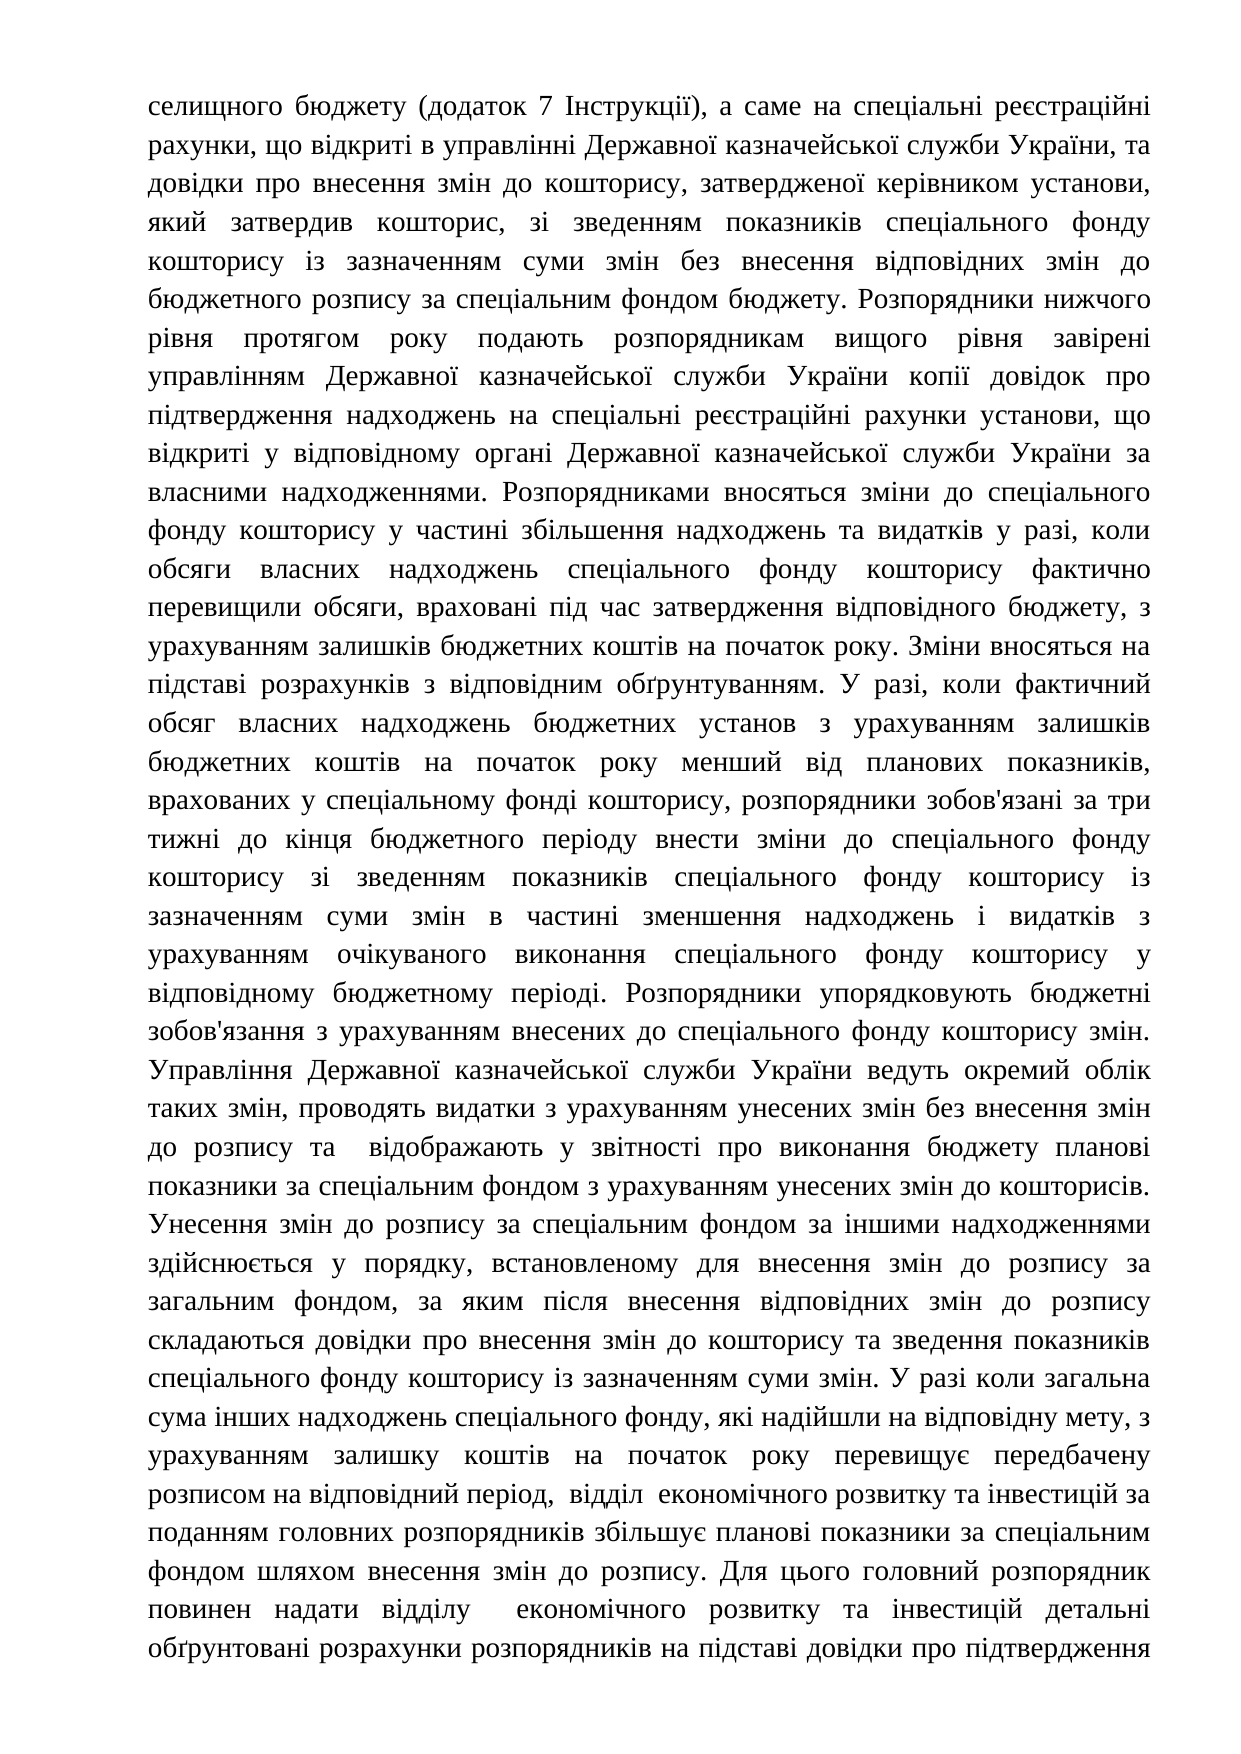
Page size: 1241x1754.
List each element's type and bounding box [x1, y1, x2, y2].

text [148, 88, 1152, 1664]
